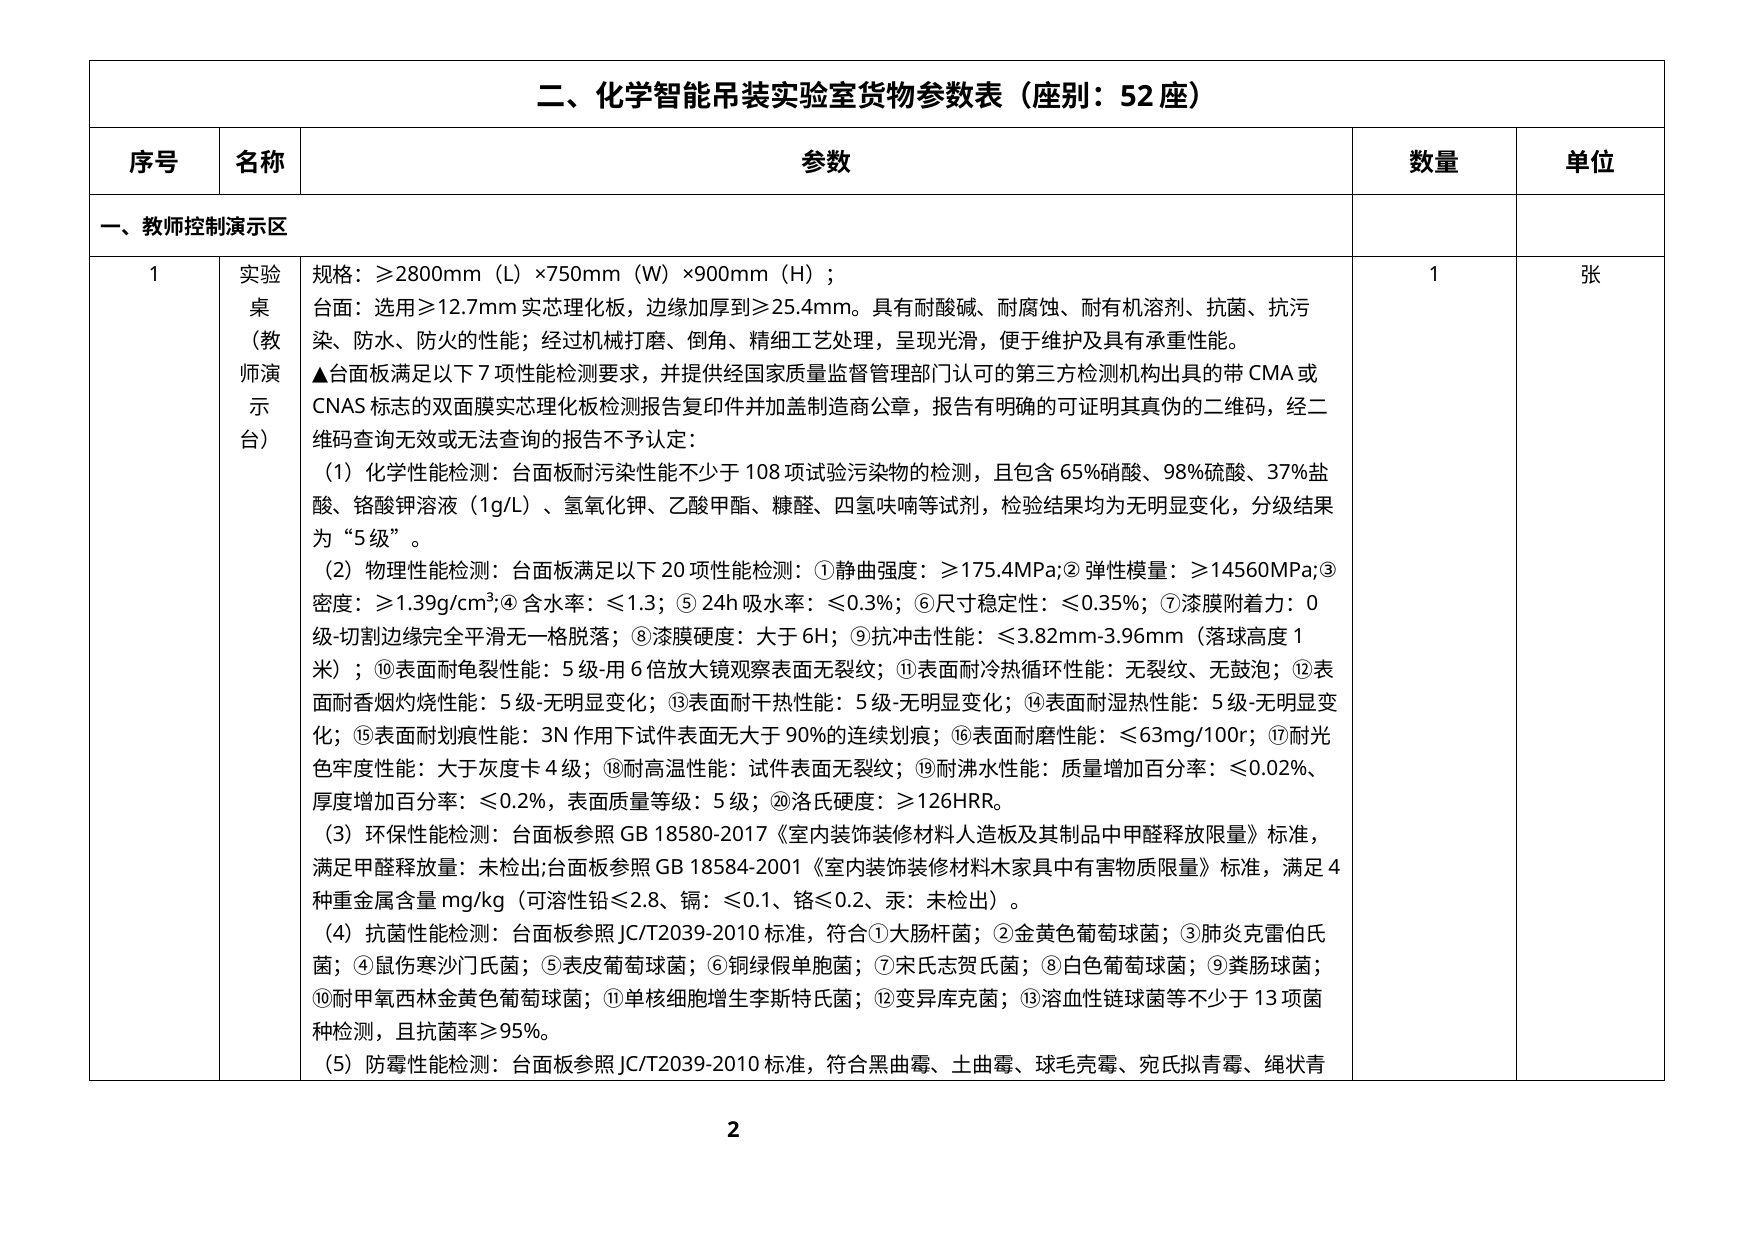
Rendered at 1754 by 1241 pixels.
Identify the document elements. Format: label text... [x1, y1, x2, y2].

table_cell 单位 [1517, 128, 1664, 193]
table_cell 1 [90, 257, 219, 1080]
table_cell [1517, 195, 1664, 256]
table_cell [301, 257, 1352, 1080]
table_cell 名称 [220, 128, 300, 193]
table_cell 1 [1353, 257, 1516, 1080]
table_cell 数量 [1353, 128, 1516, 193]
table_cell 二、化学智能吊装实验室货物参数表（座别：52座） [90, 61, 1664, 127]
table_cell 序号 [90, 128, 219, 193]
table_cell 张 [1517, 257, 1664, 1080]
table_cell 一、教师控制演示区 [90, 195, 1352, 256]
table_cell 实验桌 （教师演示台） [220, 257, 300, 1080]
table_cell 参数 [301, 128, 1352, 193]
table_cell [1353, 195, 1516, 256]
